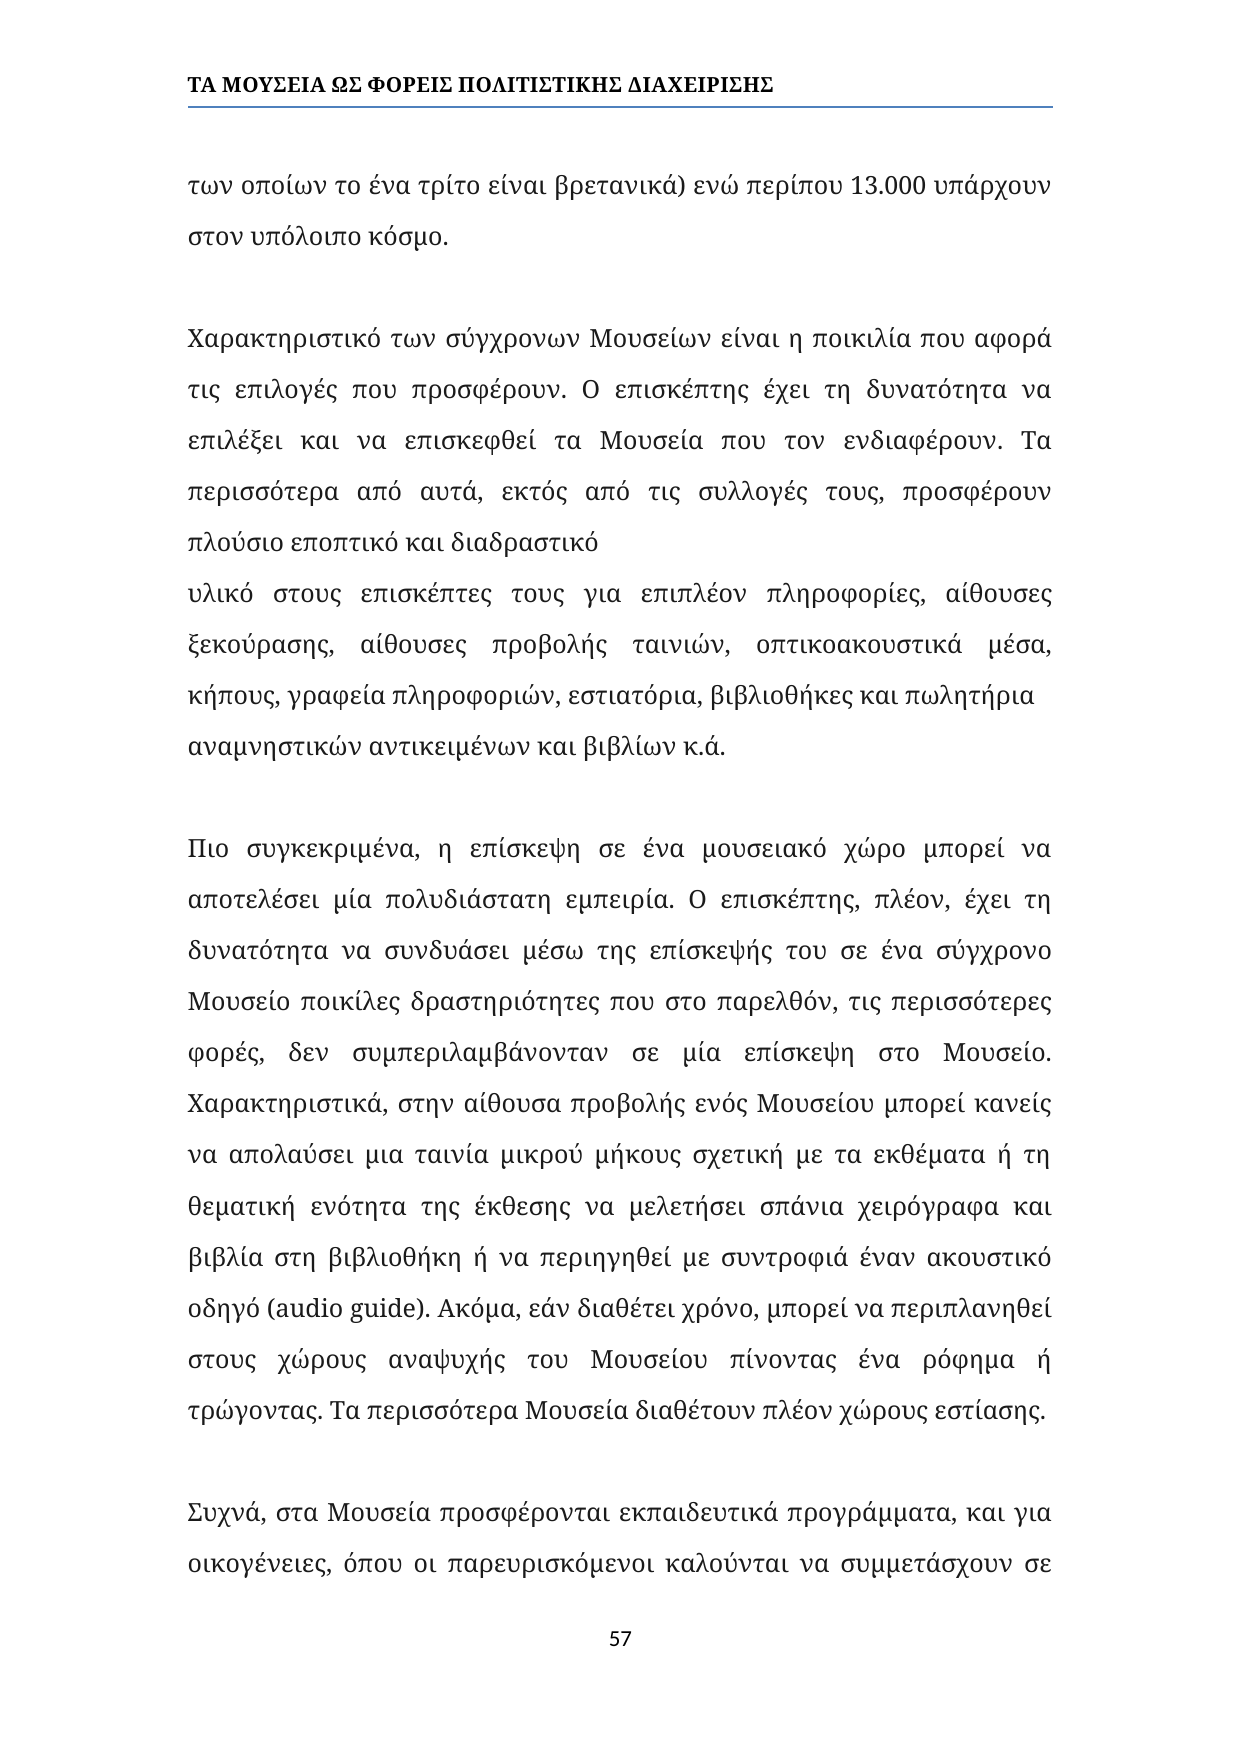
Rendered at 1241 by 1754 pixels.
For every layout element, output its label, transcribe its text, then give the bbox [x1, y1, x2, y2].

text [187, 167, 1053, 252]
text υλικό στους επισκέπτες τους για επιπλέον πληροφορίες, αίθουσες ξεκούρασης, αίθουσες προβολής ταινιών, οπτικοακουστικά μέσα, κήπους, γραφεία πληροφοριών, εστιατόρια, βιβλιοθήκες και πωλητήρια [187, 576, 1053, 712]
text Χαρακτηριστικό των σύγχρονων Μουσείων είναι η ποικιλία που αφορά τις επιλογές που προσφέρουν. Ο επισκέπτης έχει τη δυνατότητα να επιλέξει και να επισκεφθεί τα Μουσεία που τον ενδιαφέρουν. Τα περισσότερα από αυτά, εκτός από τις συλλογές τους, προσφέρουν πλούσιο εποπτικό και διαδραστικό [187, 321, 1053, 559]
text αναμνηστικών αντικειμένων και βιβλίων κ.ά. [187, 729, 1053, 763]
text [187, 1494, 1053, 1579]
text Πιο συγκεκριμένα, η επίσκεψη σε ένα μουσειακό χώρο μπορεί να αποτελέσει μία πολυδιάστατη εμπειρία. Ο επισκέπτης, πλέον, έχει τη δυνατότητα να συνδυάσει μέσω της επίσκεψής του σε ένα σύγχρονο Μουσείο ποικίλες δραστηριότητες που στο παρελθόν, τις περισσότερες φορές, δεν συμπεριλαμβάνονταν σε μία επίσκεψη στο Μουσείο. Χαρακτηριστικά, στην αίθουσα προβολής ενός Μουσείου μπορεί κανείς να απολαύσει μια ταινία μικρού μήκους σχετική με τα εκθέματα ή τη θεματική ενότητα της έκθεσης να μελετήσει σπάνια χειρόγραφα και βιβλία στη βιβλιοθήκη ή να περιηγηθεί με συντροφιά έναν ακουστικό οδηγό (audio guide). Ακόμα, εάν διαθέτει χρόνο, μπορεί να περιπλανηθεί στους χώρους αναψυχής του Μουσείου πίνοντας ένα ρόφημα ή τρώγοντας. Τα περισσότερα Μουσεία διαθέτουν πλέον χώρους εστίασης. [187, 831, 1053, 1426]
